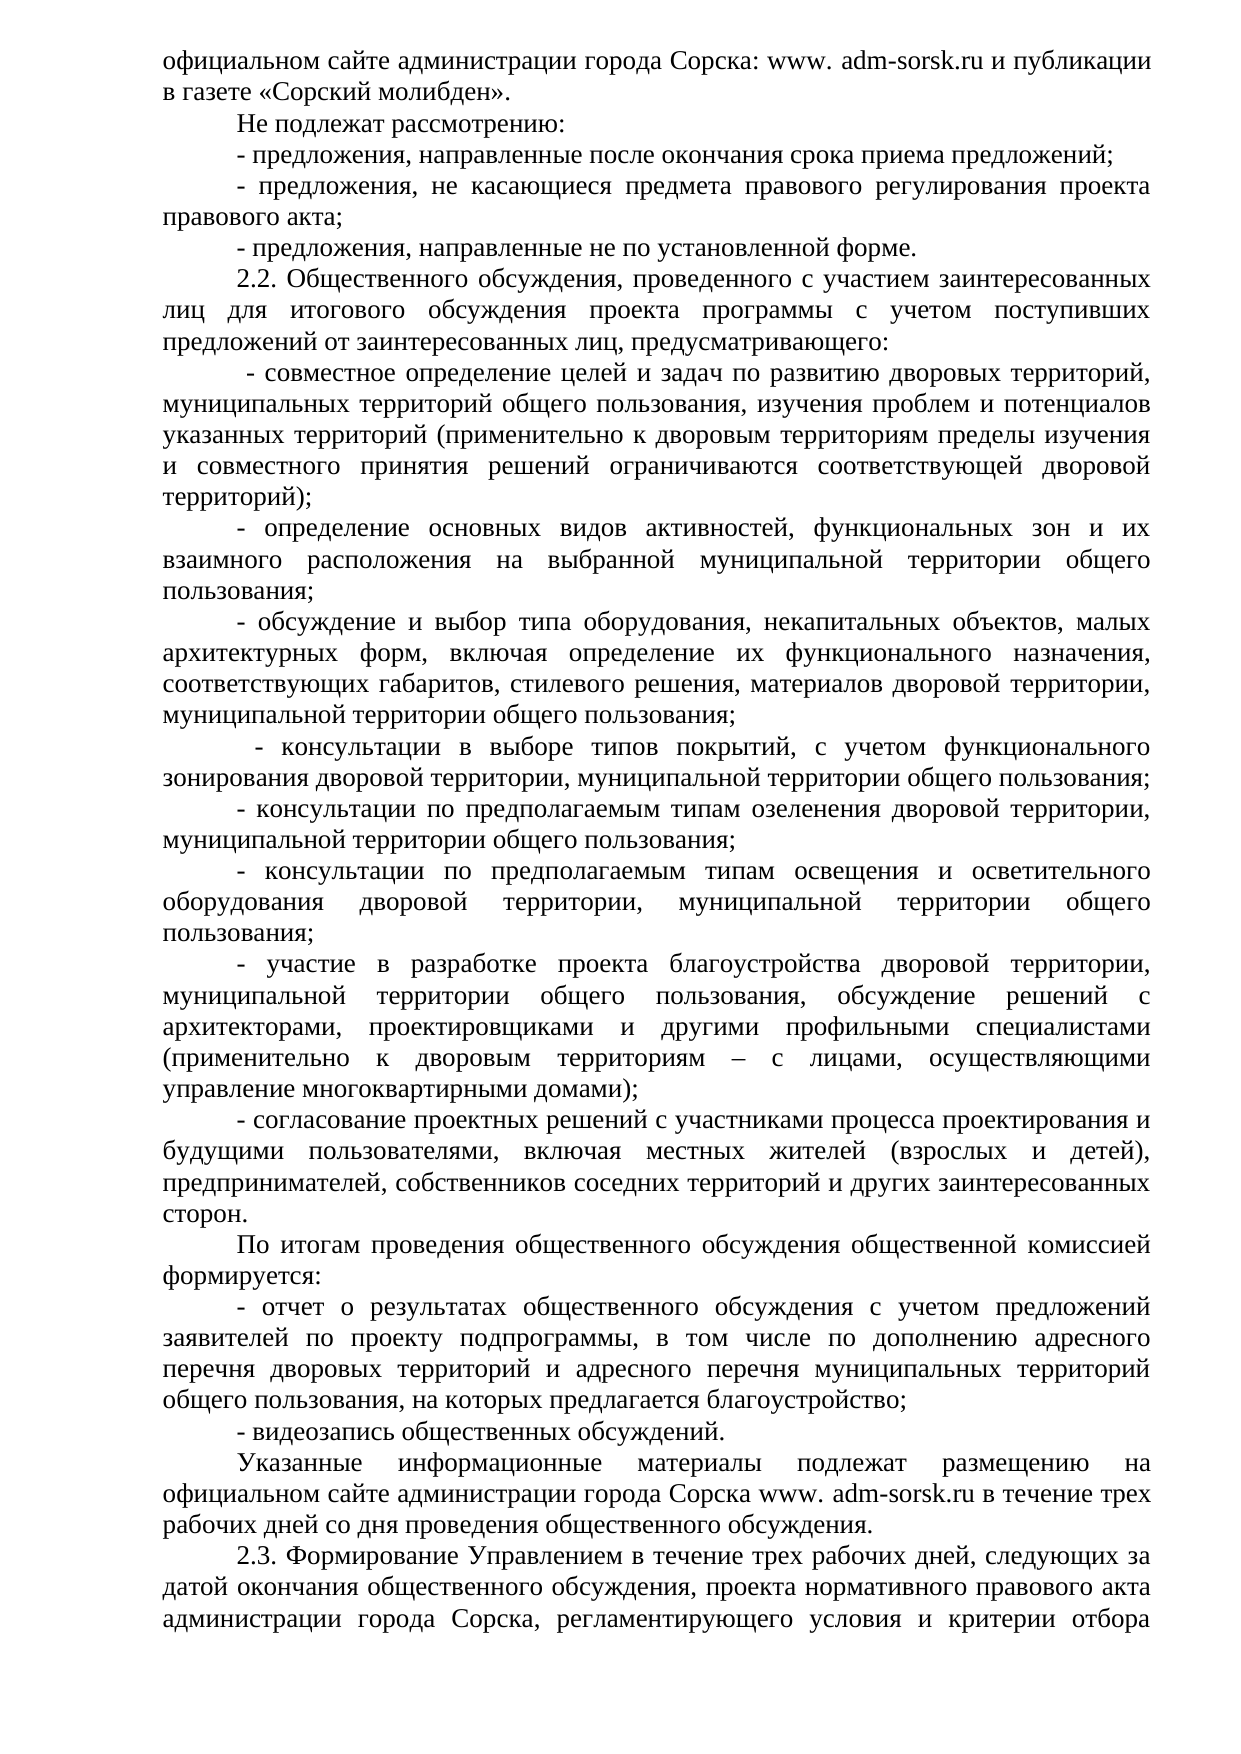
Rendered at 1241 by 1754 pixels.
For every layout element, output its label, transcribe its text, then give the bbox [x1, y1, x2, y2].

text - консультации по предполагаемым типам озеленения дворовой территории, муниципальной территории общего пользования; [162, 792, 1152, 854]
text Указанные информационные материалы подлежат размещению на официальном сайте администрации города Сорска www. adm-sorsk.ru в течение трех рабочих дней со дня проведения общественного обсуждения. [162, 1446, 1152, 1539]
text - согласование проектных решений с участниками процесса проектирования и будущими пользователями, включая местных жителей (взрослых и детей), предпринимателей, собственников соседних территорий и других заинтересованных сторон. [162, 1103, 1152, 1228]
text 2.2. Общественного обсуждения, проведенного с участием заинтересованных лиц для итогового обсуждения проекта программы с учетом поступивших предложений от заинтересованных лиц, предусматривающего: [162, 262, 1152, 356]
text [162, 44, 1152, 107]
text - предложения, направленные после окончания срока приема предложений; [162, 138, 1152, 169]
text - консультации по предполагаемым типам освещения и осветительного оборудования дворовой территории, муниципальной территории общего пользования; [162, 854, 1152, 948]
text - определение основных видов активностей, функциональных зон и их взаимного расположения на выбранной муниципальной территории общего пользования; [162, 512, 1152, 605]
text Не подлежат рассмотрению: [162, 107, 1152, 138]
text - обсуждение и выбор типа оборудования, некапитальных объектов, малых архитектурных форм, включая определение их функционального назначения, соответствующих габаритов, стилевого решения, материалов дворовой территории, муниципальной территории общего пользования; [162, 605, 1152, 729]
text - участие в разработке проекта благоустройства дворовой территории, муниципальной территории общего пользования, обсуждение решений с архитекторами, проектировщиками и другими профильными специалистами (применительно к дворовым территориям – с лицами, осуществляющими управление многоквартирными домами); [162, 948, 1152, 1103]
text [162, 1539, 1152, 1633]
text - предложения, не касающиеся предмета правового регулирования проекта правового акта; [162, 169, 1152, 231]
text - отчет о результатах общественного обсуждения с учетом предложений заявителей по проекту подпрограммы, в том числе по дополнению адресного перечня дворовых территорий и адресного перечня муниципальных территорий общего пользования, на которых предлагается благоустройство; [162, 1290, 1152, 1415]
text - видеозапись общественных обсуждений. [162, 1415, 1152, 1446]
text - совместное определение целей и задач по развитию дворовых территорий, муниципальных территорий общего пользования, изучения проблем и потенциалов указанных территорий (применительно к дворовым территориям пределы изучения и совместного принятия решений ограничиваются соответствующей дворовой территорий); [162, 356, 1152, 512]
text - предложения, направленные не по установленной форме. [162, 231, 1152, 262]
text - консультации в выборе типов покрытий, с учетом функционального зонирования дворовой территории, муниципальной территории общего пользования; [162, 729, 1152, 792]
text По итогам проведения общественного обсуждения общественной комиссией формируется: [162, 1228, 1152, 1290]
